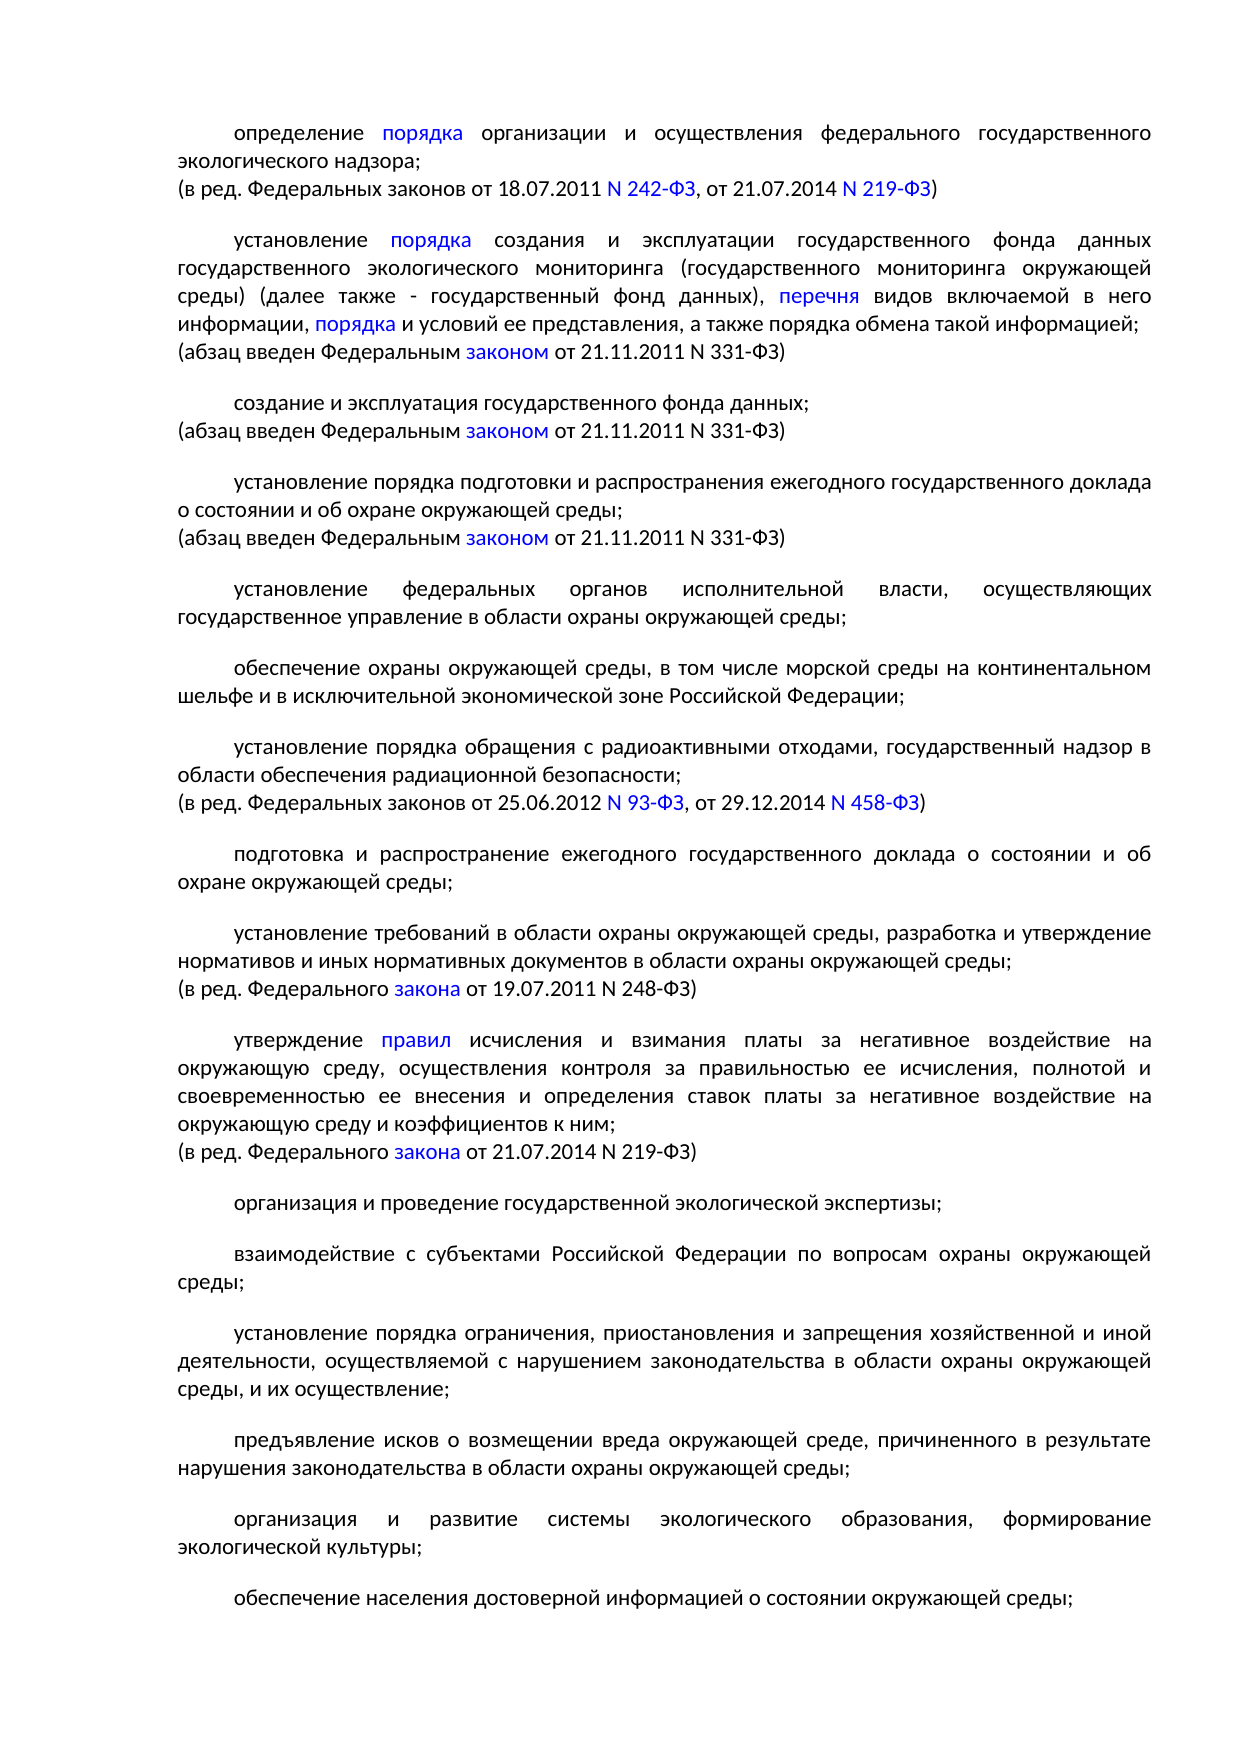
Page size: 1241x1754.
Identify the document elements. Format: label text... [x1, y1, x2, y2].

text утверждение правил исчисления и взимания платы за негативное воздействие на окружающую среду, осуществления контроля за правильностью ее исчисления, полнотой и своевременностью ее внесения и определения ставок платы за негативное воздействие на окружающую среду и коэффициентов к ним; [177, 1025, 1152, 1137]
text подготовка и распространение ежегодного государственного доклада о состоянии и об охране окружающей среды; [177, 839, 1152, 895]
text обеспечение населения достоверной информацией о состоянии окружающей среды; [177, 1583, 1152, 1611]
text установление порядка ограничения, приостановления и запрещения хозяйственной и иной деятельности, осуществляемой с нарушением законодательства в области охраны окружающей среды, и их осуществление; [177, 1318, 1152, 1402]
text создание и эксплуатация государственного фонда данных; [177, 388, 1152, 416]
text определение порядка организации и осуществления федерального государственного экологического надзора; [177, 118, 1152, 174]
text установление порядка обращения с радиоактивными отходами, государственный надзор в области обеспечения радиационной безопасности; [177, 732, 1152, 788]
text установление федеральных органов исполнительной власти, осуществляющих государственное управление в области охраны окружающей среды; [177, 574, 1152, 630]
text обеспечение охраны окружающей среды, в том числе морской среды на континентальном шельфе и в исключительной экономической зоне Российской Федерации; [177, 653, 1152, 709]
text взаимодействие с субъектами Российской Федерации по вопросам охраны окружающей среды; [177, 1239, 1152, 1295]
text (в ред. Федерального закона от 21.07.2014 N 219-ФЗ) [177, 1137, 1152, 1165]
text (абзац введен Федеральным законом от 21.11.2011 N 331-ФЗ) [177, 337, 1152, 365]
text (абзац введен Федеральным законом от 21.11.2011 N 331-ФЗ) [177, 523, 1152, 551]
text (в ред. Федеральных законов от 25.06.2012 N 93-ФЗ, от 29.12.2014 N 458-ФЗ) [177, 788, 1152, 816]
text установление требований в области охраны окружающей среды, разработка и утверждение нормативов и иных нормативных документов в области охраны окружающей среды; [177, 918, 1152, 974]
text организация и проведение государственной экологической экспертизы; [177, 1188, 1152, 1216]
text установление порядка подготовки и распространения ежегодного государственного доклада о состоянии и об охране окружающей среды; [177, 467, 1152, 523]
text установление порядка создания и эксплуатации государственного фонда данных государственного экологического мониторинга (государственного мониторинга окружающей среды) (далее также - государственный фонд данных), перечня видов включаемой в него информации, порядка и условий ее представления, а также порядка обмена такой информацией; [177, 225, 1152, 337]
text (в ред. Федеральных законов от 18.07.2011 N 242-ФЗ, от 21.07.2014 N 219-ФЗ) [177, 174, 1152, 202]
text (в ред. Федерального закона от 19.07.2011 N 248-ФЗ) [177, 974, 1152, 1002]
text предъявление исков о возмещении вреда окружающей среде, причиненного в результате нарушения законодательства в области охраны окружающей среды; [177, 1425, 1152, 1481]
text (абзац введен Федеральным законом от 21.11.2011 N 331-ФЗ) [177, 416, 1152, 444]
text организация и развитие системы экологического образования, формирование экологической культуры; [177, 1504, 1152, 1560]
